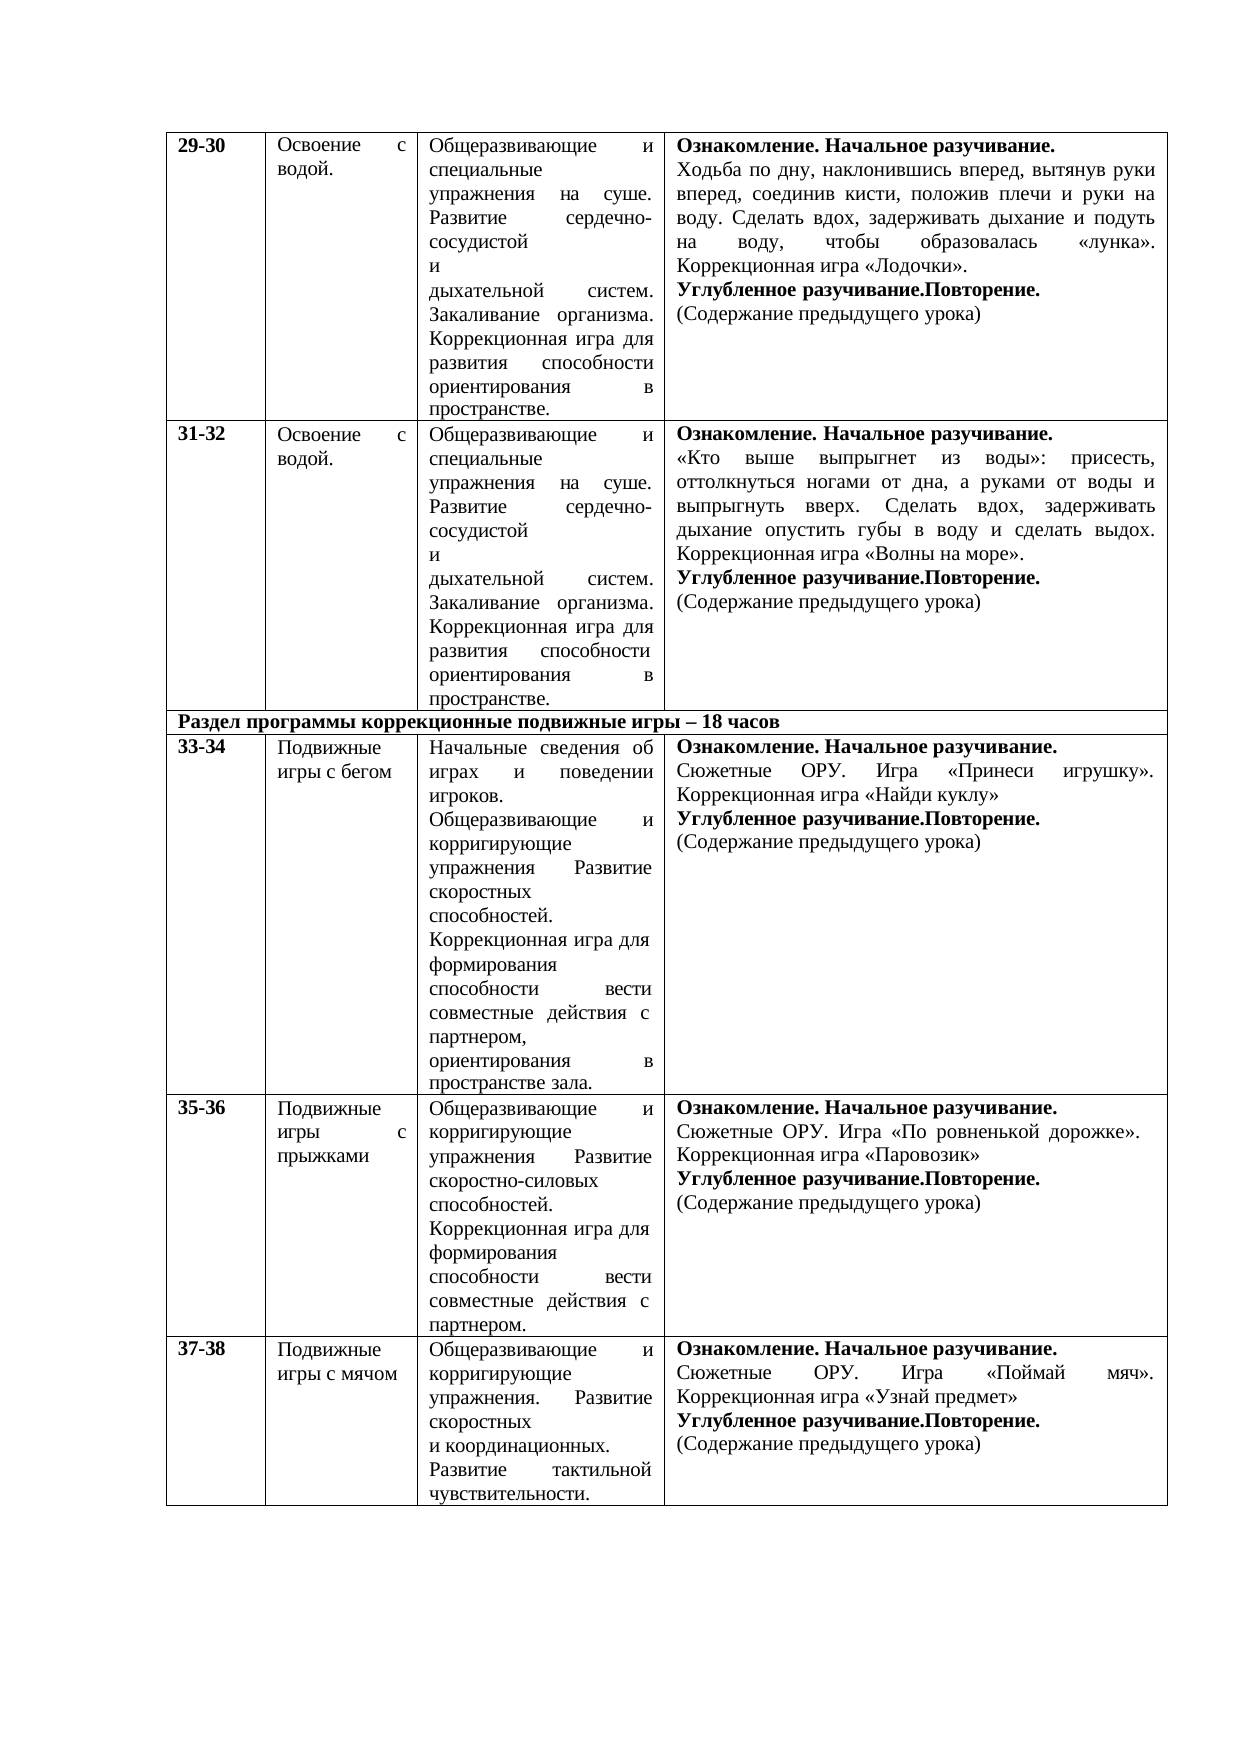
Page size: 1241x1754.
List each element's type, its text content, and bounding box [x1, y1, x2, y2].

table_cell Начальные сведения об играх и поведении игроков. Общеразвивающие и корригирующие упражнения Развитие скоростных способностей. Коррекционная игра для формирования способности вести совместные действия с партнером, ориентирования в пространстве зала. [418, 735, 664, 1094]
table_cell 37-38 [167, 1337, 265, 1505]
table_header Общеразвивающие и специальные упражнения на суше. Развитие сердечно- сосудистой и дыхательной систем. Закаливание организма. Коррекционная игра для развития способности ориентирования в пространстве. [418, 133, 664, 420]
table_cell Общеразвивающие и специальные упражнения на суше. Развитие сердечно- сосудистой и дыхательной систем. Закаливание организма. Коррекционная игра для развития способности ориентирования в пространстве. [418, 421, 664, 710]
table_cell Подвижные игры с мячом [266, 1337, 417, 1505]
table_cell Ознакомление. Начальное разучивание. Сюжетные ОРУ. Игра «По ровненькой дорожке». Коррекционная игра «Паровозик» Углубленное разучивание.Повторение. (Содержание предыдущего урока) [665, 1095, 1167, 1336]
table_cell Раздел программы коррекционные подвижные игры – 18 часов [167, 711, 1167, 734]
table_cell Общеразвивающие и корригирующие упражнения Развитие скоростно-силовых способностей. Коррекционная игра для формирования способности вести совместные действия с партнером. [418, 1095, 664, 1336]
table_cell Общеразвивающие и корригирующие упражнения. Развитие скоростных и координационных. Развитие тактильной чувствительности. [418, 1337, 664, 1505]
table_cell 35-36 [167, 1095, 265, 1336]
table_cell Ознакомление. Начальное разучивание. Сюжетные ОРУ. Игра «Принеси игрушку». Коррекционная игра «Найди куклу» Углубленное разучивание.Повторение. (Содержание предыдущего урока) [665, 735, 1167, 1094]
table_cell Освоение с водой. [266, 421, 417, 710]
table_cell Подвижные игры с прыжками [266, 1095, 417, 1336]
table_cell 31-32 [167, 421, 265, 710]
table_cell Ознакомление. Начальное разучивание. «Кто выше выпрыгнет из воды»: присесть, оттолкнуться ногами от дна, а руками от воды и выпрыгнуть вверх. Сделать вдох, задерживать дыхание опустить губы в воду и сделать выдох. Коррекционная игра «Волны на море». Углубленное разучивание.Повторение. (Содержание предыдущего урока) [665, 421, 1167, 710]
table_header Ознакомление. Начальное разучивание. Ходьба по дну, наклонившись вперед, вытянув руки вперед, соединив кисти, положив плечи и руки на воду. Сделать вдох, задерживать дыхание и подуть на воду, чтобы образовалась «лунка». Коррекционная игра «Лодочки». Углубленное разучивание.Повторение. (Содержание предыдущего урока) [665, 133, 1167, 420]
table_cell Подвижные игры с бегом [266, 735, 417, 1094]
table_header Освоение с водой. [266, 133, 417, 420]
table_cell 33-34 [167, 735, 265, 1094]
table_cell Ознакомление. Начальное разучивание. Сюжетные ОРУ. Игра «Поймай мяч». Коррекционная игра «Узнай предмет» Углубленное разучивание.Повторение. (Содержание предыдущего урока) [665, 1337, 1167, 1505]
table_header 29-30 [167, 133, 265, 420]
